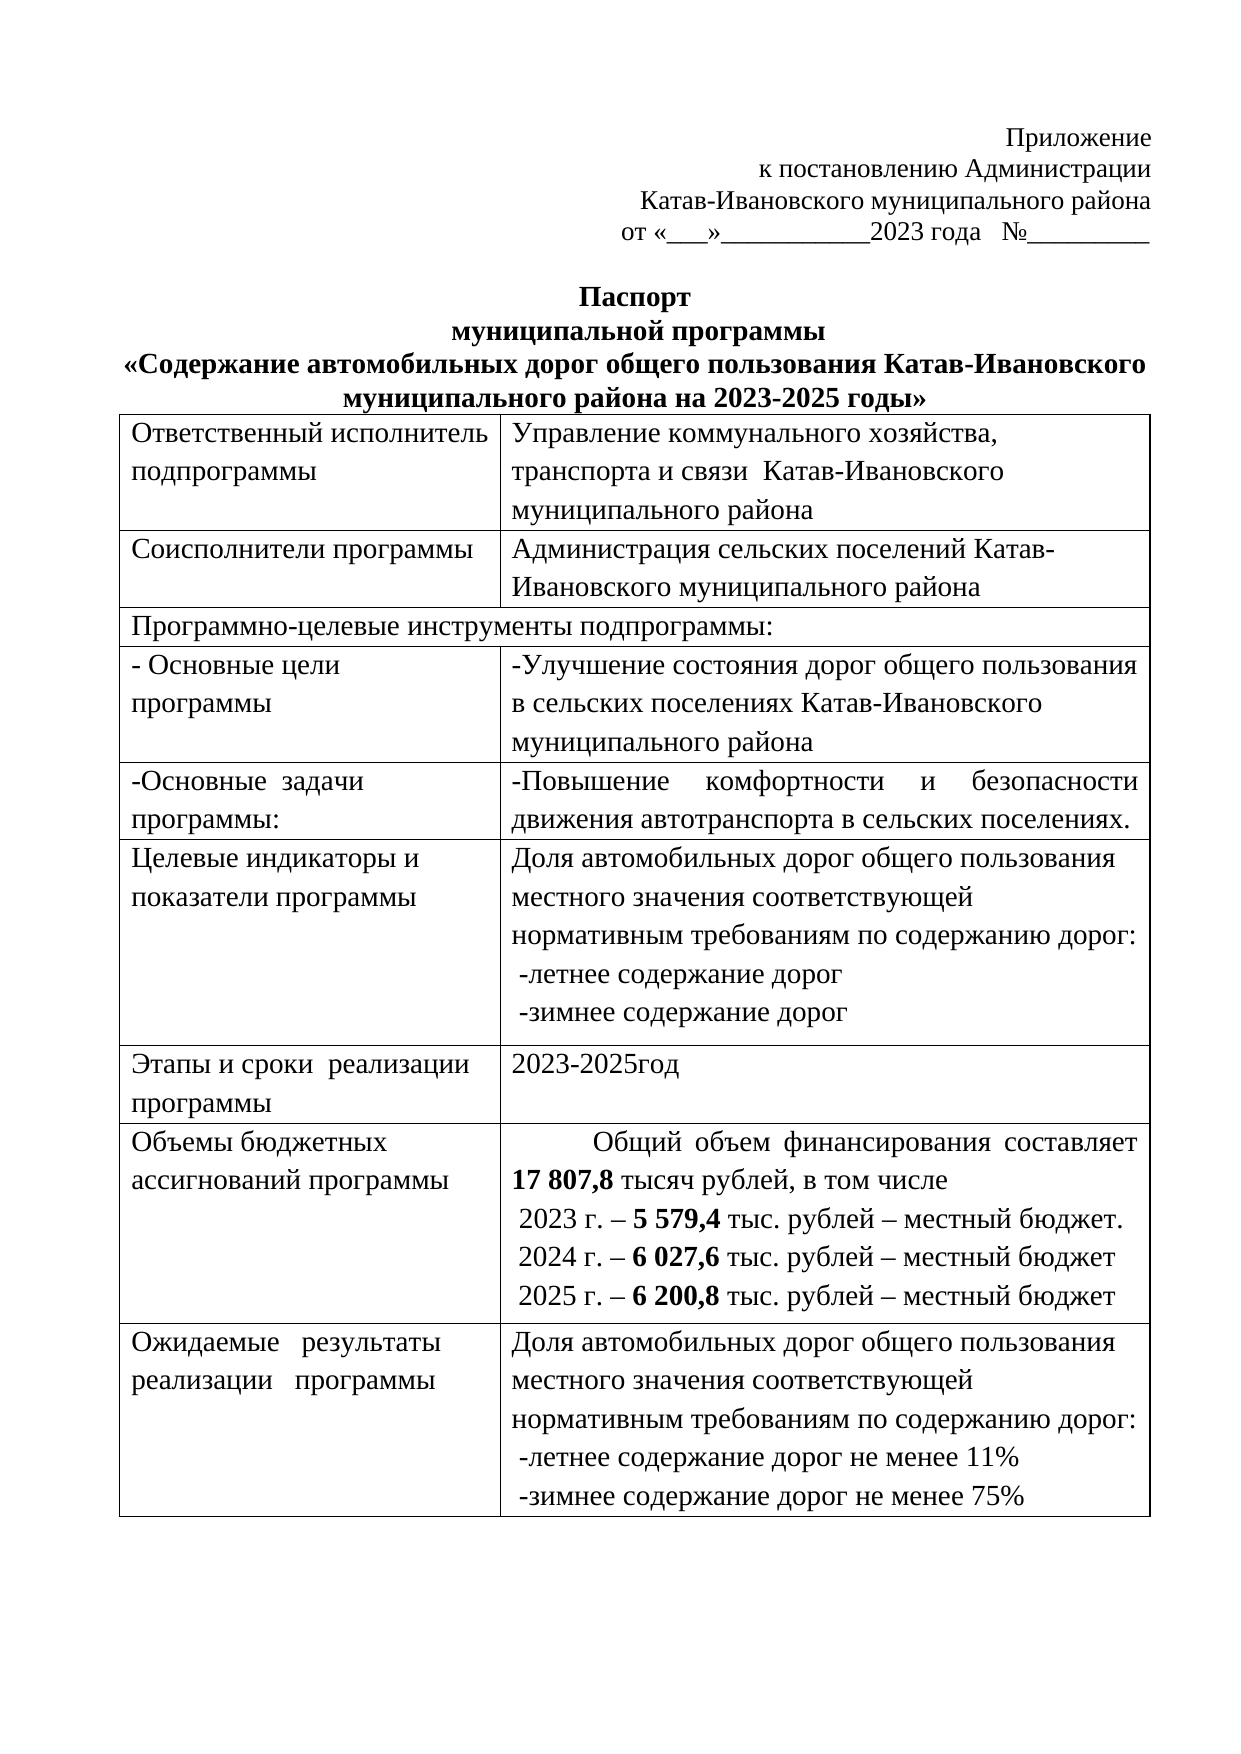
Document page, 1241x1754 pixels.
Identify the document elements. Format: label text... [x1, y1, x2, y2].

table_cell -Повышение комфортности и безопасности движения автотранспорта в сельских поселениях. [501, 763, 1149, 839]
table_cell Целевые индикаторы и показатели программы [120, 840, 500, 1045]
text от «___»___________2023 года №_________ [59, 215, 1152, 246]
table_cell Программно-целевые инструменты подпрограммы: [120, 608, 1149, 646]
table_cell Объемы бюджетных ассигнований программы [120, 1124, 500, 1323]
table_header Управление коммунального хозяйства, транспорта и связи Катав-Ивановского муниципального района [501, 415, 1149, 530]
table_cell Доля автомобильных дорог общего пользования местного значения соответствующей нормативным требованиям по содержанию дорог: -летнее содержание дорог -зимнее содержание дорог [501, 840, 1149, 1045]
text муниципальной программы [118, 313, 1152, 347]
text Катав-Ивановского муниципального района [59, 184, 1152, 215]
table_header Ответственный исполнитель подпрограммы [120, 415, 500, 530]
text Паспорт [118, 279, 1152, 313]
table_cell Соисполнители программы [120, 531, 500, 607]
table_cell Этапы и сроки реализации программы [120, 1046, 500, 1123]
text к постановлению Администрации [59, 153, 1152, 184]
table_cell Ожидаемые результаты реализации программы [120, 1324, 500, 1516]
text Приложение [59, 121, 1152, 153]
table_cell Доля автомобильных дорог общего пользования местного значения соответствующей нормативным требованиям по содержанию дорог: -летнее содержание дорог не менее 11% -зимнее содержание дорог не менее 75% [501, 1324, 1149, 1516]
table_cell Общий объем финансирования составляет 17 807,8 тысяч рублей, в том числе 2023 г. – 5 579,4 тыс. рублей – местный бюджет. 2024 г. – 6 027,6 тыс. рублей – местный бюджет 2025 г. – 6 200,8 тыс. рублей – местный бюджет [501, 1124, 1149, 1323]
table_cell -Основные задачи программы: [120, 763, 500, 839]
text «Содержание автомобильных дорог общего пользования Катав-Ивановского муниципального района на 2023-2025 годы» [118, 347, 1152, 414]
table_cell -Улучшение состояния дорог общего пользования в сельских поселениях Катав-Ивановского муниципального района [501, 647, 1149, 762]
table_cell - Основные цели программы [120, 647, 500, 762]
table_cell 2023-2025год [501, 1046, 1149, 1123]
table_cell Администрация сельских поселений Катав-Ивановского муниципального района [501, 531, 1149, 607]
